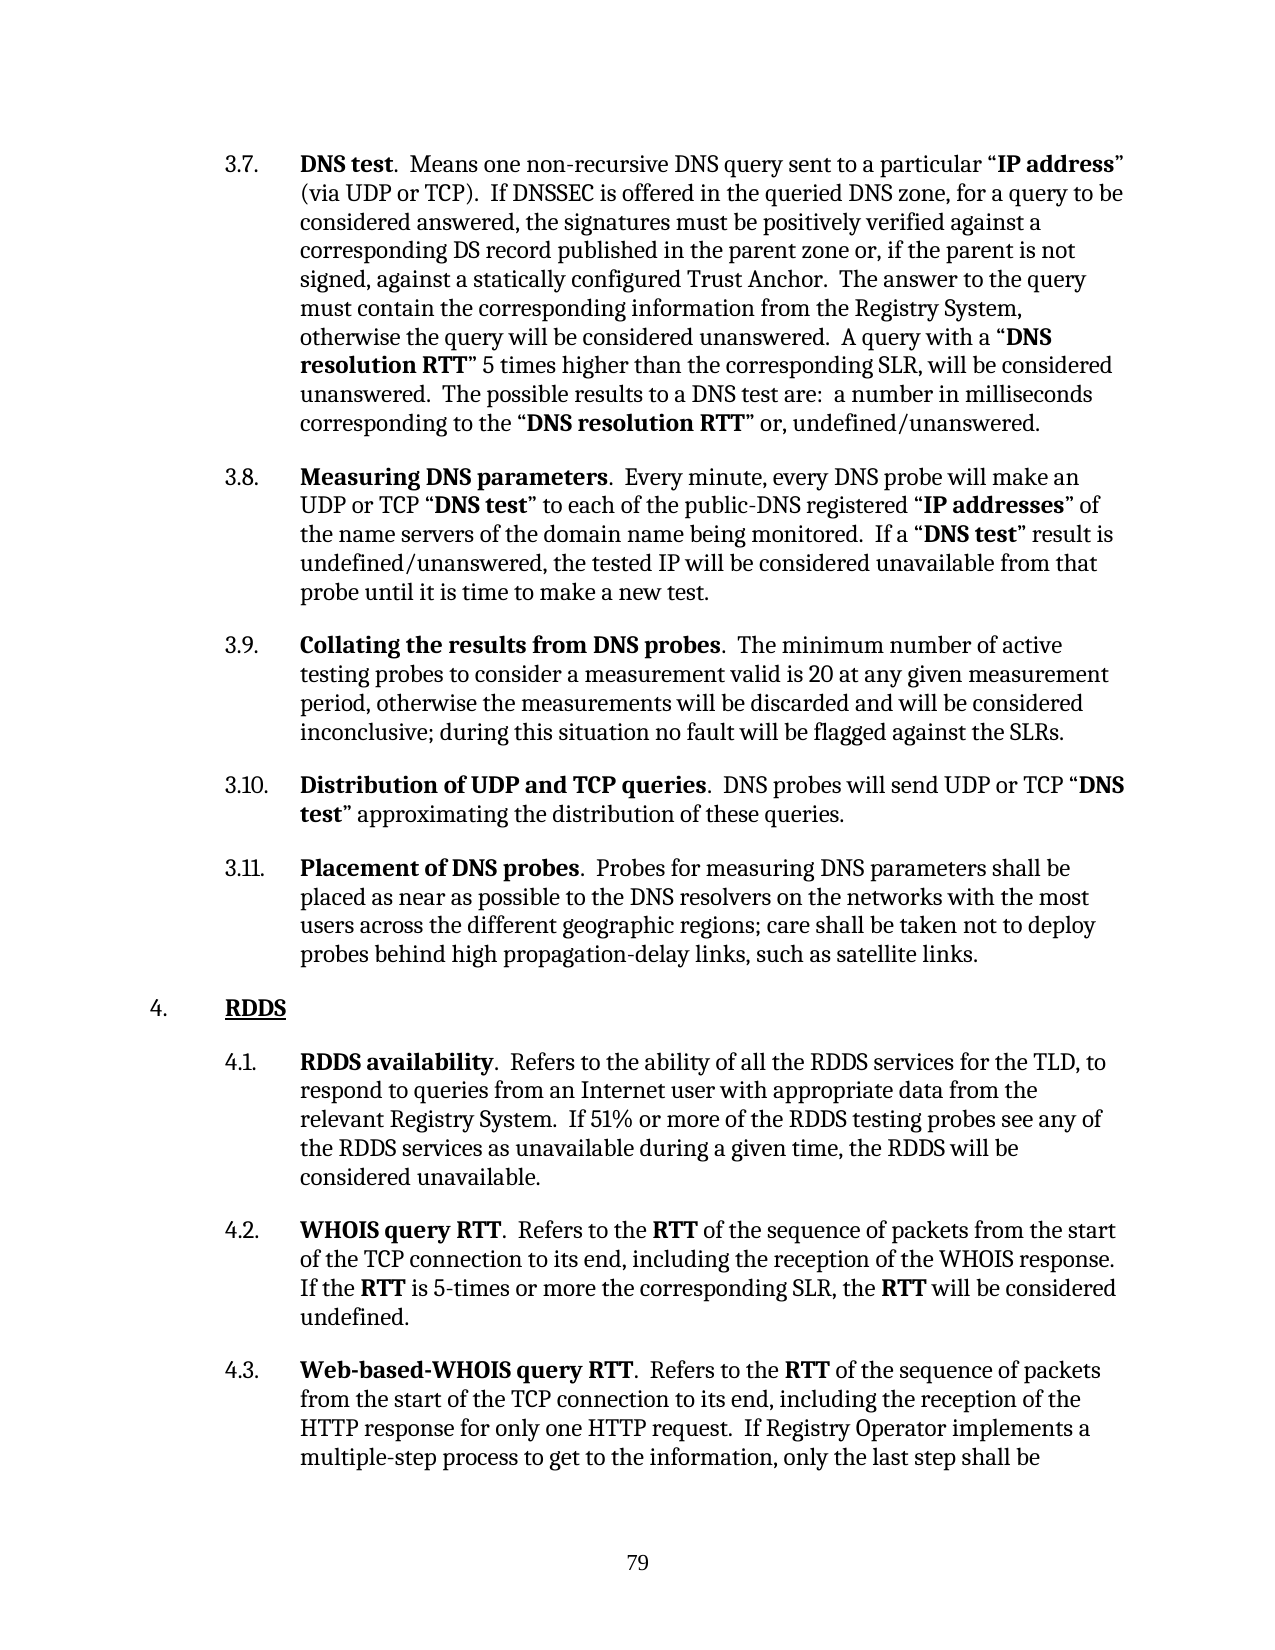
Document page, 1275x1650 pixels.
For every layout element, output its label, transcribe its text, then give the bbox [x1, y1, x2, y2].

text RDDS [150, 994, 1125, 1022]
text WHOIS query RTT. Refers to the RTT of the sequence of packets from the start of the TCP connection to its end, including the reception of the WHOIS response. If the RTT is 5-times or more the corresponding SLR, the RTT will be considered undefined. [225, 1216, 1125, 1331]
text Distribution of UDP and TCP queries. DNS probes will send UDP or TCP “DNS test” approximating the distribution of these queries. [225, 771, 1125, 829]
text Placement of DNS probes. Probes for measuring DNS parameters shall be placed as near as possible to the DNS resolvers on the networks with the most users across the different geographic regions; care shall be taken not to deploy probes behind high propagation-delay links, such as satellite links. [225, 854, 1125, 969]
text DNS test. Means one non-recursive DNS query sent to a particular “IP address” (via UDP or TCP). If DNSSEC is offered in the queried DNS zone, for a query to be considered answered, the signatures must be positively verified against a corresponding DS record published in the parent zone or, if the parent is not signed, against a statically configured Trust Anchor. The answer to the query must contain the corresponding information from the Registry System, otherwise the query will be considered unanswered. A query with a “DNS resolution RTT” 5 times higher than the corresponding SLR, will be considered unanswered. The possible results to a DNS test are: a number in milliseconds corresponding to the “DNS resolution RTT” or, undefined/unanswered. [225, 150, 1125, 437]
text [225, 1356, 1125, 1471]
text RDDS availability. Refers to the ability of all the RDDS services for the TLD, to respond to queries from an Internet user with appropriate data from the relevant Registry System. If 51% or more of the RDDS testing probes see any of the RDDS services as unavailable during a given time, the RDDS will be considered unavailable. [225, 1047, 1125, 1191]
text Collating the results from DNS probes. The minimum number of active testing probes to consider a measurement valid is 20 at any given measurement period, otherwise the measurements will be discarded and will be considered inconclusive; during this situation no fault will be flagged against the SLRs. [225, 631, 1125, 746]
text Measuring DNS parameters. Every minute, every DNS probe will make an UDP or TCP “DNS test” to each of the public-DNS registered “IP addresses” of the name servers of the domain name being monitored. If a “DNS test” result is undefined/unanswered, the tested IP will be considered unavailable from that probe until it is time to make a new test. [225, 462, 1125, 606]
